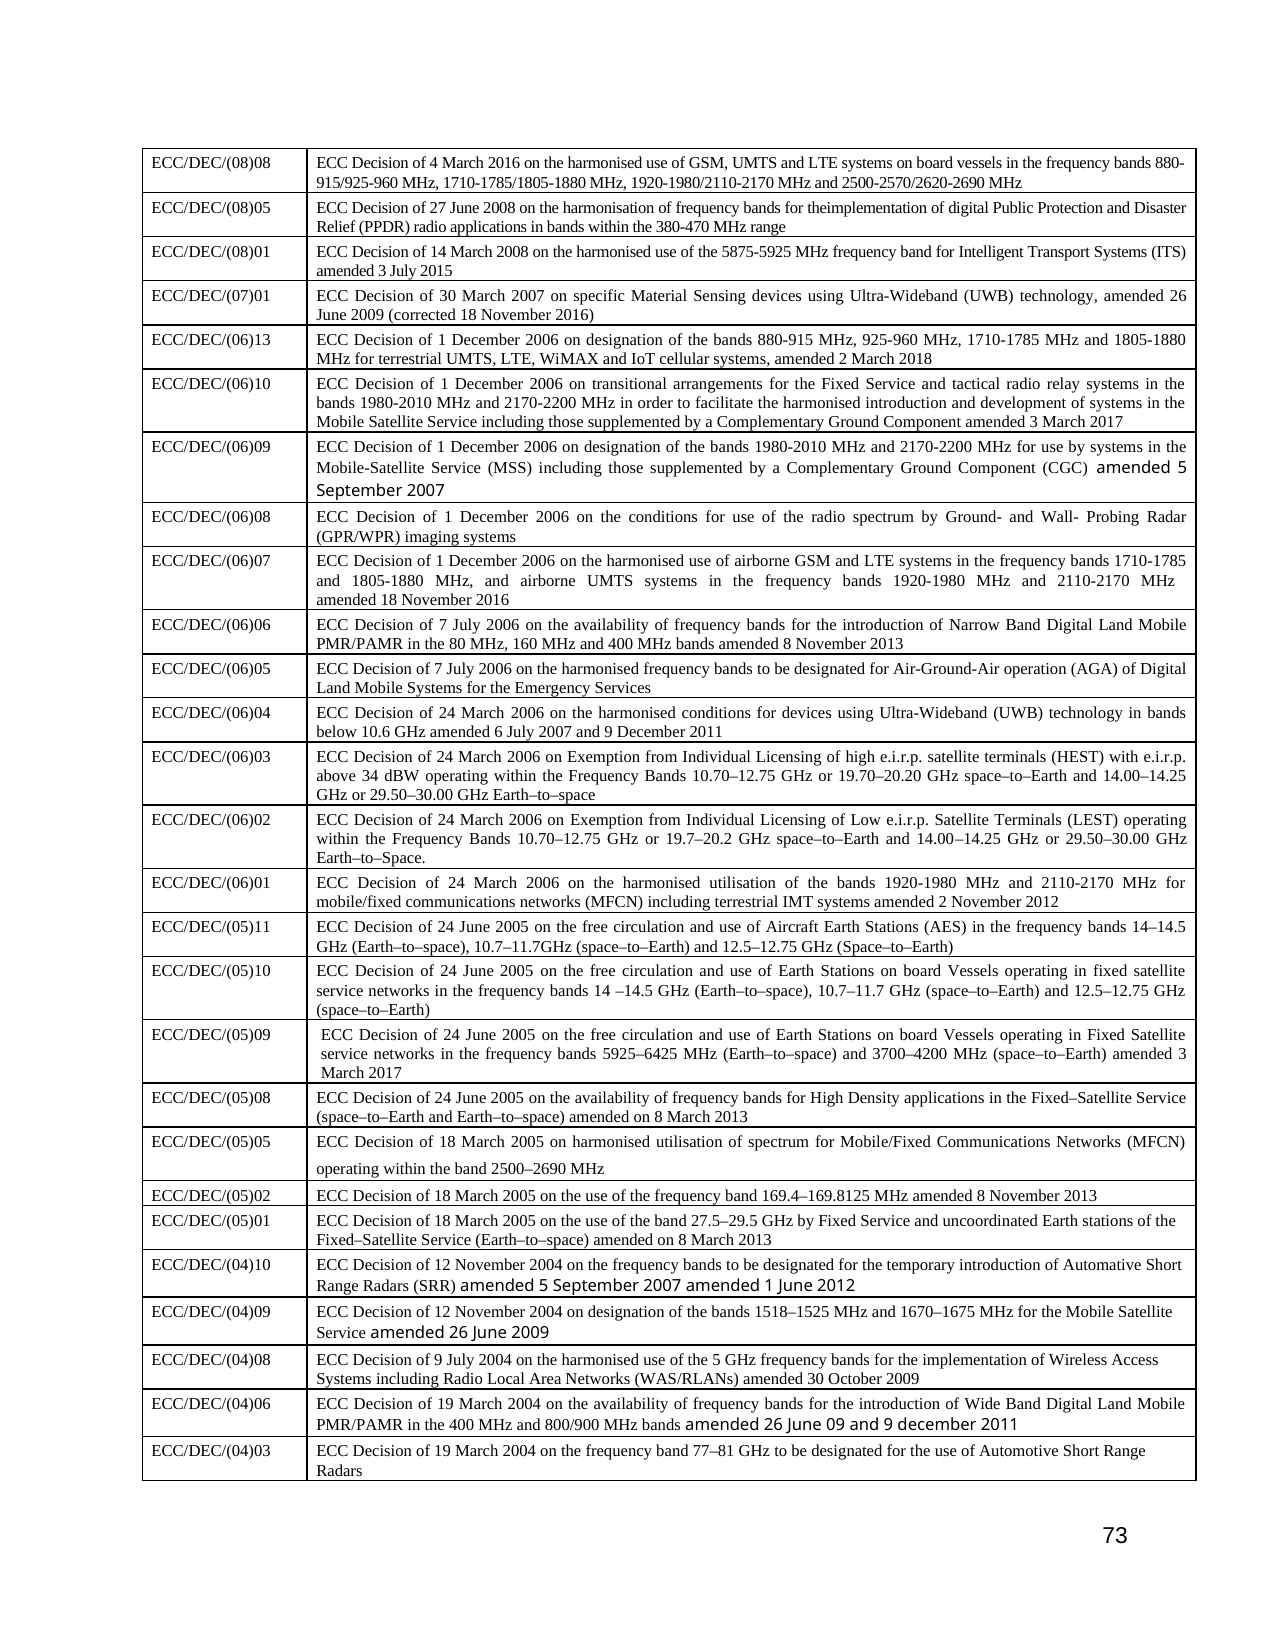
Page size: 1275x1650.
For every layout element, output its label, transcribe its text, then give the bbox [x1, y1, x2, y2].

table_cell ECC/DEC/(05)10 [143, 957, 306, 1019]
table_cell ECC/DEC/(06)01 [143, 869, 306, 911]
table_cell ECC/DEC/(06)03 [143, 743, 306, 804]
table_cell ECC Decision of 9 July 2004 on the harmonised use of the 5 GHz frequency bands for the implementation of Wireless Access Systems including Radio Local Area Networks (WAS/RLANs) amended 30 October 2009 [308, 1346, 1195, 1388]
table_cell ECC Decision of 1 December 2006 on designation of the bands 880-915 MHz, 925-960 MHz, 1710-1785 MHz and 1805-1880 MHz for terrestrial UMTS, LTE, WiMAX and IoT cellular systems, amended 2 March 2018 [308, 326, 1195, 368]
table_cell ECC/DEC/(04)09 [143, 1298, 306, 1344]
table_cell ECC Decision of 12 November 2004 on the frequency bands to be designated for the temporary introduction of Automative Short Range Radars (SRR) amended 5 September 2007 amended 1 June 2012 [308, 1250, 1195, 1296]
table_cell ECC/DEC/(06)08 [143, 503, 306, 546]
table_cell ECC/DEC/(06)04 [143, 698, 306, 741]
table_cell ECC/DEC/(05)02 [143, 1181, 306, 1204]
table_cell ECC/DEC/(06)09 [143, 433, 306, 501]
table_cell ECC/DEC/(06)07 [143, 547, 306, 609]
table_cell ECC/DEC/(06)06 [143, 610, 306, 653]
table_cell ECC/DEC/(08)08 [143, 149, 306, 192]
table_cell ECC/DEC/(05)08 [143, 1084, 306, 1126]
table_cell ECC Decision of 24 March 2006 on the harmonised utilisation of the bands 1920-1980 MHz and 2110-2170 MHz for mobile/fixed communications networks (MFCN) including terrestrial IMT systems amended 2 November 2012 [308, 869, 1195, 911]
table_cell ECC/DEC/(06)05 [143, 655, 306, 697]
table_cell ECC/DEC/(06)02 [143, 806, 306, 867]
table_cell ECC Decision of 12 November 2004 on designation of the bands 1518–1525 MHz and 1670–1675 MHz for the Mobile Satellite Service amended 26 June 2009 [308, 1298, 1195, 1344]
table_cell ECC Decision of 14 March 2008 on the harmonised use of the 5875-5925 MHz frequency band for Intelligent Transport Systems (ITS) amended 3 July 2015 [308, 237, 1195, 280]
table_cell ECC Decision of 18 March 2005 on the use of the frequency band 169.4–169.8125 MHz amended 8 November 2013 [308, 1181, 1195, 1204]
table_cell ECC/DEC/(05)05 [143, 1128, 306, 1180]
table_cell ECC Decision of 1 December 2006 on transitional arrangements for the Fixed Service and tactical radio relay systems in the bands 1980-2010 MHz and 2170-2200 MHz in order to facilitate the harmonised introduction and development of systems in the Mobile Satellite Service including those supplemented by a Complementary Ground Component amended 3 March 2017 [308, 370, 1195, 431]
table_cell ECC Decision of 1 December 2006 on the harmonised use of airborne GSM and LTE systems in the frequency bands 1710-1785 and 1805-1880 MHz, and airborne UMTS systems in the frequency bands 1920-1980 MHz and 2110-2170 MHz amended 18 November 2016 [308, 547, 1195, 609]
table_cell ECC Decision of 19 March 2004 on the availability of frequency bands for the introduction of Wide Band Digital Land Mobile PMR/PAMR in the 400 MHz and 800/900 MHz bands amended 26 June 09 and 9 december 2011 [308, 1390, 1195, 1436]
table_cell ECC Decision of 1 December 2006 on the conditions for use of the radio spectrum by Ground- and Wall- Probing Radar (GPR/WPR) imaging systems [308, 503, 1195, 546]
table_cell ECC Decision of 18 March 2005 on harmonised utilisation of spectrum for Mobile/Fixed Communications Networks (MFCN) operating within the band 2500–2690 MHz [308, 1128, 1195, 1180]
table_cell ECC Decision of 24 June 2005 on the free circulation and use of Earth Stations on board Vessels operating in fixed satellite service networks in the frequency bands 14 –14.5 GHz (Earth–to–space), 10.7–11.7 GHz (space–to–Earth) and 12.5–12.75 GHz (space–to–Earth) [308, 957, 1195, 1019]
table_cell ECC Decision of 24 June 2005 on the availability of frequency bands for High Density applications in the Fixed–Satellite Service (space–to–Earth and Earth–to–space) amended on 8 March 2013 [308, 1084, 1195, 1126]
table_cell ECC Decision of 24 March 2006 on the harmonised conditions for devices using Ultra-Wideband (UWB) technology in bands below 10.6 GHz amended 6 July 2007 and 9 December 2011 [308, 698, 1195, 741]
table_cell ECC/DEC/(06)10 [143, 370, 306, 431]
table_cell ECC/DEC/(04)08 [143, 1346, 306, 1388]
table_cell ECC/DEC/(05)01 [143, 1206, 306, 1249]
table_cell ECC Decision of 30 March 2007 on specific Material Sensing devices using Ultra-Wideband (UWB) technology, amended 26 June 2009 (corrected 18 November 2016) [308, 281, 1195, 324]
table_cell ECC/DEC/(08)01 [143, 237, 306, 280]
table_cell ECC/DEC/(04)06 [143, 1390, 306, 1436]
table_cell ECC/DEC/(05)09 [143, 1020, 306, 1082]
table_cell ECC Decision of 24 March 2006 on Exemption from Individual Licensing of high e.i.r.p. satellite terminals (HEST) with e.i.r.p. above 34 dBW operating within the Frequency Bands 10.70–12.75 GHz or 19.70–20.20 GHz space–to–Earth and 14.00–14.25 GHz or 29.50–30.00 GHz Earth–to–space [308, 743, 1195, 804]
table_cell ECC Decision of 19 March 2004 on the frequency band 77–81 GHz to be designated for the use of Automotive Short Range Radars [308, 1437, 1195, 1479]
table_cell ECC/DEC/(05)11 [143, 913, 306, 956]
table_cell ECC Decision of 4 March 2016 on the harmonised use of GSM, UMTS and LTE systems on board vessels in the frequency bands 880-915/925-960 MHz, 1710-1785/1805-1880 MHz, 1920-1980/2110-2170 MHz and 2500-2570/2620-2690 MHz [308, 149, 1195, 192]
table_cell ECC Decision of 24 June 2005 on the free circulation and use of Aircraft Earth Stations (AES) in the frequency bands 14–14.5 GHz (Earth–to–space), 10.7–11.7GHz (space–to–Earth) and 12.5–12.75 GHz (Space–to–Earth) [308, 913, 1195, 956]
table_cell ECC/DEC/(07)01 [143, 281, 306, 324]
table_cell ECC Decision of 1 December 2006 on designation of the bands 1980-2010 MHz and 2170-2200 MHz for use by systems in the Mobile-Satellite Service (MSS) including those supplemented by a Complementary Ground Component (CGC) amended 5 September 2007 [308, 433, 1195, 501]
table_cell ECC Decision of 24 March 2006 on Exemption from Individual Licensing of Low e.i.r.p. Satellite Terminals (LEST) operating within the Frequency Bands 10.70–12.75 GHz or 19.7–20.2 GHz space–to–Earth and 14.00–14.25 GHz or 29.50–30.00 GHz Earth–to–Space. [308, 806, 1195, 867]
table_cell ECC/DEC/(06)13 [143, 326, 306, 368]
table_cell ECC Decision of 7 July 2006 on the harmonised frequency bands to be designated for Air-Ground-Air operation (AGA) of Digital Land Mobile Systems for the Emergency Services [308, 655, 1195, 697]
table_cell ECC Decision of 18 March 2005 on the use of the band 27.5–29.5 GHz by Fixed Service and uncoordinated Earth stations of the Fixed–Satellite Service (Earth–to–space) amended on 8 March 2013 [308, 1206, 1195, 1249]
table_cell ECC/DEC/(04)03 [143, 1437, 306, 1479]
table_cell ECC Decision of 7 July 2006 on the availability of frequency bands for the introduction of Narrow Band Digital Land Mobile PMR/PAMR in the 80 MHz, 160 MHz and 400 MHz bands amended 8 November 2013 [308, 610, 1195, 653]
table_cell ECC/DEC/(08)05 [143, 193, 306, 236]
table_cell ECC/DEC/(04)10 [143, 1250, 306, 1296]
table_cell ECC Decision of 24 June 2005 on the free circulation and use of Earth Stations on board Vessels operating in Fixed Satellite service networks in the frequency bands 5925–6425 MHz (Earth–to–space) and 3700–4200 MHz (space–to–Earth) amended 3 March 2017 [308, 1020, 1195, 1082]
table_cell ECC Decision of 27 June 2008 on the harmonisation of frequency bands for theimplementation of digital Public Protection and Disaster Relief (PPDR) radio applications in bands within the 380-470 MHz range [308, 193, 1195, 236]
